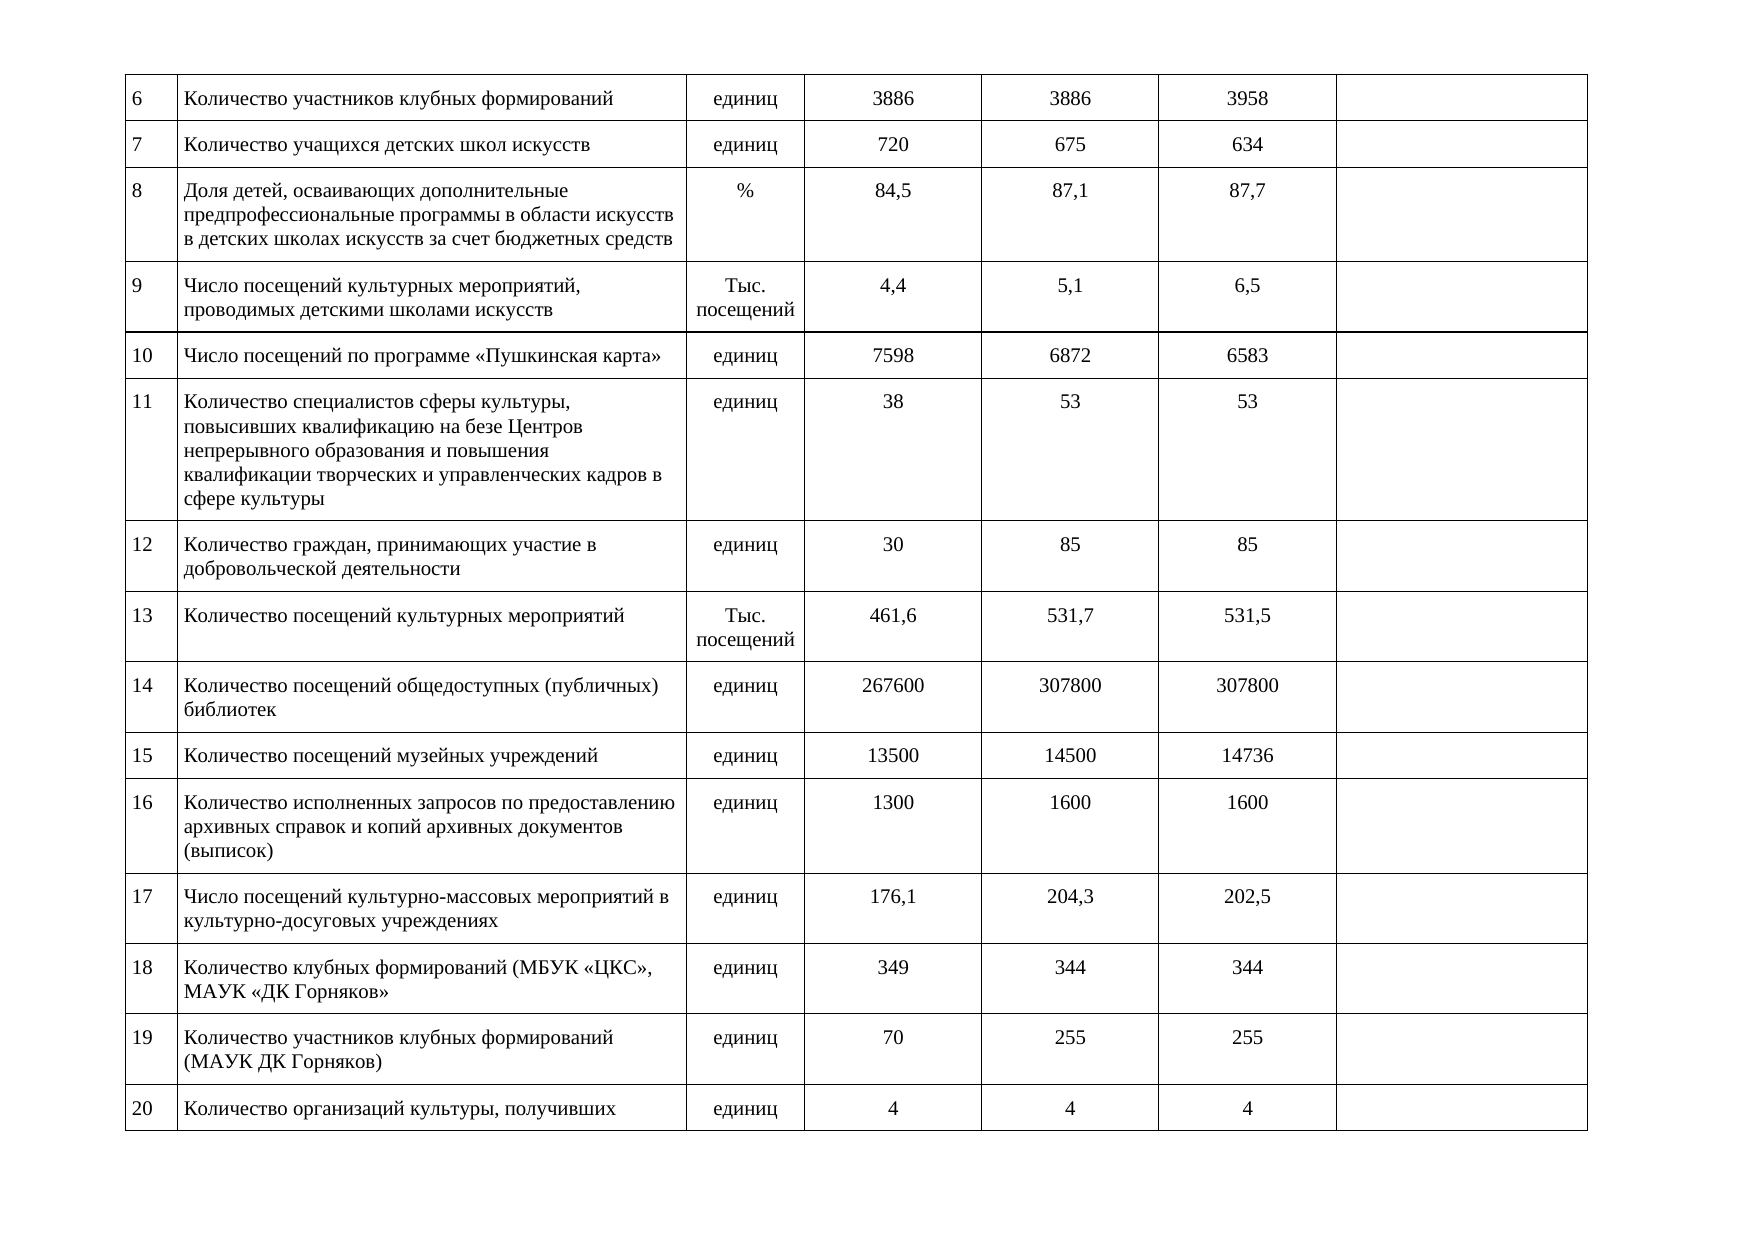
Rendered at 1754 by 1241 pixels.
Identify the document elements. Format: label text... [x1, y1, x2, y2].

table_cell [178, 1085, 686, 1130]
table_cell [1337, 874, 1587, 943]
table_cell Количество посещений культурных мероприятий [178, 592, 686, 661]
table_cell 267600 [805, 662, 981, 732]
table_cell Количество участников клубных формирований [178, 75, 686, 120]
table_cell Количество участников клубных формирований (МАУК ДК Горняков) [178, 1014, 686, 1084]
table_cell 87,7 [1159, 168, 1336, 261]
table_cell 1600 [982, 779, 1158, 872]
table_cell 13 [126, 592, 177, 661]
table_cell 204,3 [982, 874, 1158, 943]
table_cell 1300 [805, 779, 981, 872]
table_cell Доля детей, осваивающих дополнительные предпрофессиональные программы в области искусств в детских школах искусств за счет бюджетных средств [178, 168, 686, 261]
table_cell 349 [805, 944, 981, 1013]
table_cell Число посещений культурно-массовых мероприятий в культурно-досуговых учреждениях [178, 874, 686, 943]
table_cell 7 [126, 121, 177, 167]
table_cell единиц [687, 779, 804, 872]
table_cell 1600 [1159, 779, 1336, 872]
table_cell [1337, 333, 1587, 378]
table_cell 720 [805, 121, 981, 167]
table_cell 461,6 [805, 592, 981, 661]
table_cell единиц [687, 379, 804, 520]
table_cell 14500 [982, 733, 1158, 778]
table_cell Количество учащихся детских школ искусств [178, 121, 686, 167]
table_cell [1337, 1014, 1587, 1084]
table_cell 13500 [805, 733, 981, 778]
table_cell [1337, 1085, 1587, 1130]
table_cell 16 [126, 779, 177, 872]
table_cell 531,5 [1159, 592, 1336, 661]
table_cell 12 [126, 521, 177, 591]
table_cell 30 [805, 521, 981, 591]
table_cell 344 [982, 944, 1158, 1013]
table_cell Число посещений по программе «Пушкинская карта» [178, 333, 686, 378]
table_cell 15 [126, 733, 177, 778]
table_cell единиц [687, 944, 804, 1013]
table_cell Тыс. посещений [687, 262, 804, 331]
table_cell 14 [126, 662, 177, 732]
table_cell Количество граждан, принимающих участие в добровольческой деятельности [178, 521, 686, 591]
table_cell 3886 [805, 75, 981, 120]
table_cell 84,5 [805, 168, 981, 261]
table_cell 7598 [805, 333, 981, 378]
table_cell 4 [805, 1085, 981, 1130]
table_cell 11 [126, 379, 177, 520]
table_cell Количество посещений музейных учреждений [178, 733, 686, 778]
table_cell 307800 [1159, 662, 1336, 732]
table_cell Количество посещений общедоступных (публичных) библиотек [178, 662, 686, 732]
table_cell Количество специалистов сферы культуры, повысивших квалификацию на безе Центров непрерывного образования и повышения квалификации творческих и управленческих кадров в сфере культуры [178, 379, 686, 520]
table_cell 5,1 [982, 262, 1158, 331]
table_cell 255 [982, 1014, 1158, 1084]
table_cell единиц [687, 333, 804, 378]
table_cell 53 [1159, 379, 1336, 520]
table_cell единиц [687, 1085, 804, 1130]
table_cell единиц [687, 521, 804, 591]
table_cell 307800 [982, 662, 1158, 732]
table_cell единиц [687, 121, 804, 167]
table_cell 38 [805, 379, 981, 520]
table_cell 9 [126, 262, 177, 331]
table_cell [1337, 168, 1587, 261]
table_cell 8 [126, 168, 177, 261]
table_cell [1337, 121, 1587, 167]
table_cell [1337, 662, 1587, 732]
table_cell [1337, 521, 1587, 591]
table_cell 4 [1159, 1085, 1336, 1130]
table_cell единиц [687, 1014, 804, 1084]
table_cell Число посещений культурных мероприятий, проводимых детскими школами искусств [178, 262, 686, 331]
table_cell 17 [126, 874, 177, 943]
table_cell [1337, 75, 1587, 120]
table_cell Тыс. посещений [687, 592, 804, 661]
table_cell 85 [982, 521, 1158, 591]
table_cell 18 [126, 944, 177, 1013]
table_cell 4 [982, 1085, 1158, 1130]
table_cell 176,1 [805, 874, 981, 943]
table_cell 255 [1159, 1014, 1336, 1084]
table_cell 6,5 [1159, 262, 1336, 331]
table_cell единиц [687, 75, 804, 120]
table_cell 202,5 [1159, 874, 1336, 943]
table_cell [1337, 262, 1587, 331]
table_cell 634 [1159, 121, 1336, 167]
table_cell 6583 [1159, 333, 1336, 378]
table_cell единиц [687, 662, 804, 732]
table_cell 3958 [1159, 75, 1336, 120]
table_cell Количество исполненных запросов по предоставлению архивных справок и копий архивных документов (выписок) [178, 779, 686, 872]
table_cell 531,7 [982, 592, 1158, 661]
table_cell единиц [687, 874, 804, 943]
table_cell 10 [126, 333, 177, 378]
table_cell [1337, 733, 1587, 778]
table_cell [1337, 944, 1587, 1013]
table_cell 19 [126, 1014, 177, 1084]
table_cell 70 [805, 1014, 981, 1084]
table_cell 85 [1159, 521, 1336, 591]
table_cell единиц [687, 733, 804, 778]
table_cell 344 [1159, 944, 1336, 1013]
table_cell [1337, 379, 1587, 520]
table_cell 675 [982, 121, 1158, 167]
table_cell 3886 [982, 75, 1158, 120]
table_cell 53 [982, 379, 1158, 520]
table_cell Количество клубных формирований (МБУК «ЦКС», МАУК «ДК Горняков» [178, 944, 686, 1013]
table_cell % [687, 168, 804, 261]
table_cell [1337, 592, 1587, 661]
table_cell 20 [126, 1085, 177, 1130]
table_cell 6872 [982, 333, 1158, 378]
table_cell 6 [126, 75, 177, 120]
table_cell 87,1 [982, 168, 1158, 261]
table_cell 14736 [1159, 733, 1336, 778]
table_cell [1337, 779, 1587, 872]
table_cell 4,4 [805, 262, 981, 331]
